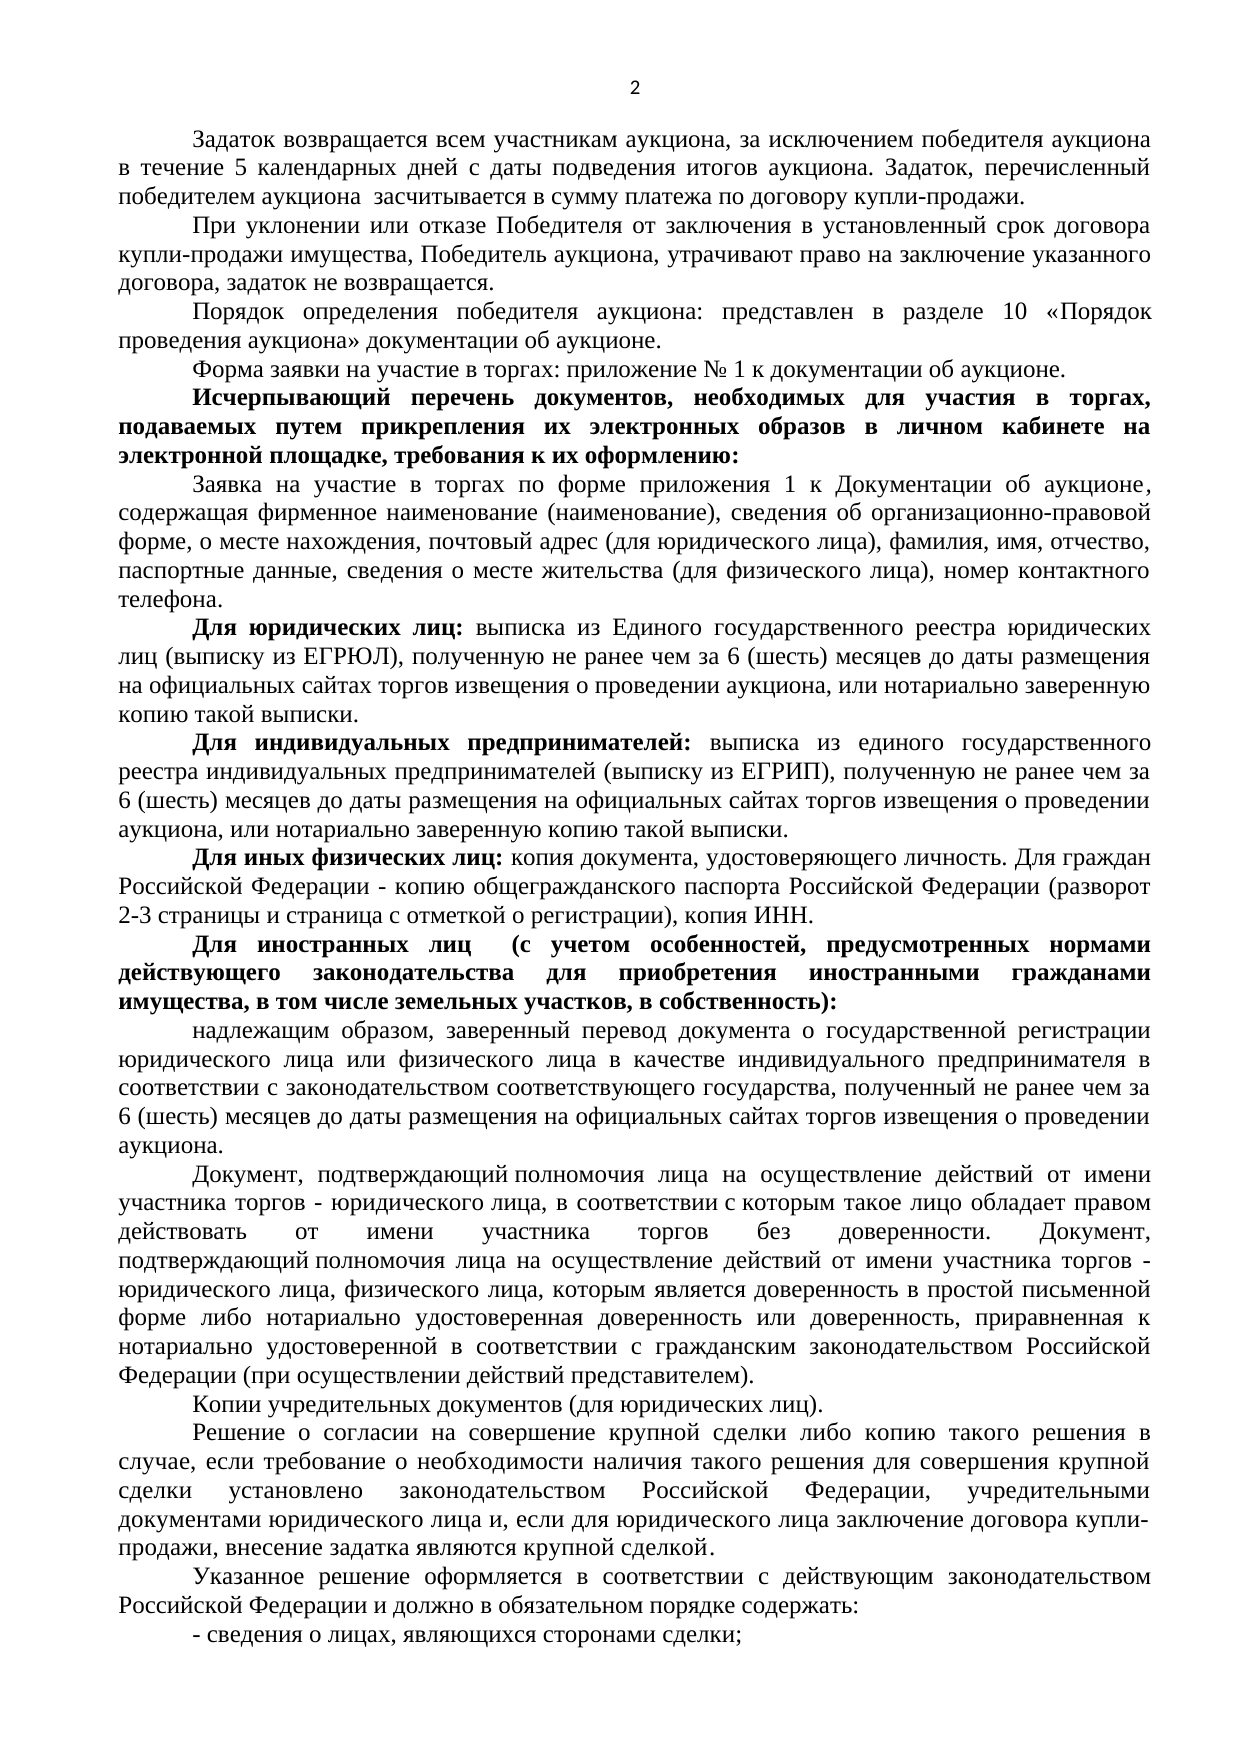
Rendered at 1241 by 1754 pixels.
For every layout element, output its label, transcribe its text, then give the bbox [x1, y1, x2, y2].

text Для иных физических лиц: копия документа, удостоверяющего личность. Для граждан Российской Федерации - копию общегражданского паспорта Российской Федерации (разворот 2-3 страницы и страница с отметкой о регистрации), копия ИНН. [118, 842, 1152, 929]
text Исчерпывающий перечень документов, необходимых для участия в торгах, подаваемых путем прикрепления их электронных образов в личном кабинете на электронной площадке, требования к их оформлению: [118, 382, 1152, 469]
text надлежащим образом, заверенный перевод документа о государственной регистрации юридического лица или физического лица в качестве индивидуального предпринимателя в соответствии с законодательством соответствующего государства, полученный не ранее чем за 6 (шесть) месяцев до даты размещения на официальных сайтах торгов извещения о проведении аукциона. [118, 1015, 1152, 1159]
text Документ, подтверждающий полномочия лица на осуществление действий от имени участника торгов - юридического лица, в соответствии с которым такое лицо обладает правом действовать от имени участника торгов без доверенности. Документ, подтверждающий полномочия лица на осуществление действий от имени участника торгов - юридического лица, физического лица, которым является доверенность в простой письменной форме либо нотариально удостоверенная доверенность или доверенность, приравненная к нотариально удостоверенной в соответствии с гражданским законодательством Российской Федерации (при осуществлении действий представителем). [118, 1159, 1152, 1389]
text Задаток возвращается всем участникам аукциона, за исключением победителя аукциона в течение 5 календарных дней с даты подведения итогов аукциона. Задаток, перечисленный победителем аукциона засчитывается в сумму платежа по договору купли-продажи. [118, 124, 1152, 210]
text - сведения о лицах, являющихся сторонами сделки; [118, 1619, 1152, 1647]
text Указанное решение оформляется в соответствии с действующим законодательством Российской Федерации и должно в обязательном порядке содержать: [118, 1561, 1152, 1619]
text Для юридических лиц: выписка из Единого государственного реестра юридических лиц (выписку из ЕГРЮЛ), полученную не ранее чем за 6 (шесть) месяцев до даты размещения на официальных сайтах торгов извещения о проведении аукциона, или нотариально заверенную копию такой выписки. [118, 612, 1152, 727]
text Копии учредительных документов (для юридических лиц). [118, 1389, 1152, 1417]
text Заявка на участие в торгах по форме приложения 1 к Документации об аукционе, содержащая фирменное наименование (наименование), сведения об организационно-правовой форме, о месте нахождения, почтовый адрес (для юридического лица), фамилия, имя, отчество, паспортные данные, сведения о месте жительства (для физического лица), номер контактного телефона. [118, 469, 1152, 612]
text Решение о согласии на совершение крупной сделки либо копию такого решения в случае, если требование о необходимости наличия такого решения для совершения крупной сделки установлено законодательством Российской Федерации, учредительными документами юридического лица и, если для юридического лица заключение договора купли-продажи, внесение задатка являются крупной сделкой. [118, 1417, 1152, 1561]
text Порядок определения победителя аукциона: представлен в разделе 10 «Порядок проведения аукциона» документации об аукционе. [118, 296, 1152, 354]
text Для иностранных лиц (с учетом особенностей, предусмотренных нормами действующего законодательства для приобретения иностранными гражданами имущества, в том числе земельных участков, в собственность): [118, 929, 1152, 1015]
text Для индивидуальных предпринимателей: выписка из единого государственного реестра индивидуальных предпринимателей (выписку из ЕГРИП), полученную не ранее чем за 6 (шесть) месяцев до даты размещения на официальных сайтах торгов извещения о проведении аукциона, или нотариально заверенную копию такой выписки. [118, 727, 1152, 842]
text При уклонении или отказе Победителя от заключения в установленный срок договора купли-продажи имущества, Победитель аукциона, утрачивают право на заключение указанного договора, задаток не возвращается. [118, 210, 1152, 296]
text Форма заявки на участие в торгах: приложение № 1 к документации об аукционе. [118, 354, 1152, 382]
